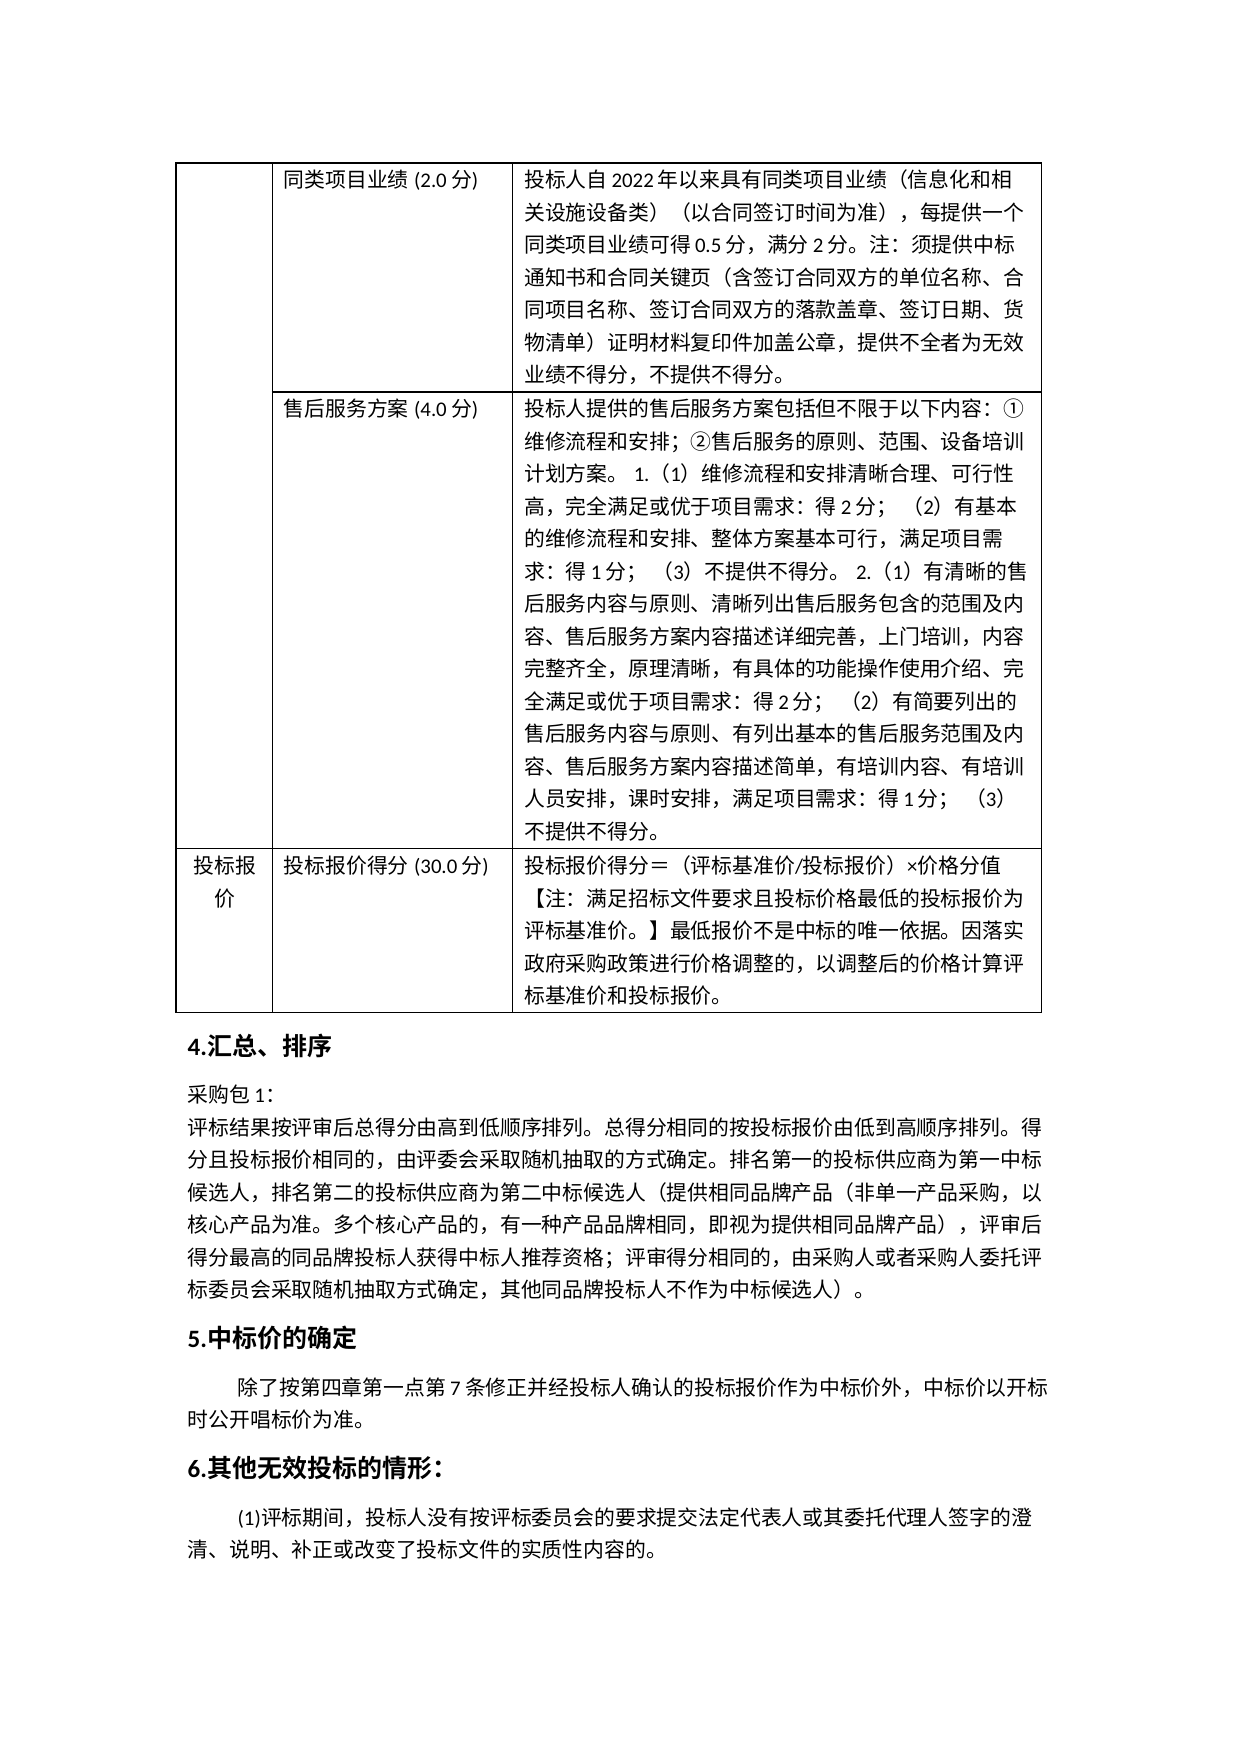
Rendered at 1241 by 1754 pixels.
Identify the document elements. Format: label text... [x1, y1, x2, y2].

text 5.中标价的确定 [187, 1306, 1053, 1371]
text 除了按第四章第一点第7条修正并经投标人确认的投标报价作为中标价外，中标价以开标时公开唱标价为准。 [187, 1371, 1053, 1436]
text 6.其他无效投标的情形： [187, 1436, 1053, 1501]
table_cell 同类项目业绩 (2.0分) [273, 164, 512, 391]
text (1)评标期间，投标人没有按评标委员会的要求提交法定代表人或其委托代理人签字的澄清、说明、补正或改变了投标文件的实质性内容的。 [187, 1501, 1053, 1566]
text 评标结果按评审后总得分由高到低顺序排列。总得分相同的按投标报价由低到高顺序排列。得分且投标报价相同的，由评委会采取随机抽取的方式确定。排名第一的投标供应商为第一中标候选人，排名第二的投标供应商为第二中标候选人（提供相同品牌产品（非单一产品采购，以核心产品为准。多个核心产品的，有一种产品品牌相同，即视为提供相同品牌产品），评审后得分最高的同品牌投标人获得中标人推荐资格；评审得分相同的，由采购人或者采购人委托评标委员会采取随机抽取方式确定，其他同品牌投标人不作为中标候选人）。 [187, 1111, 1053, 1306]
text 4.汇总、排序 [187, 1013, 1053, 1078]
table_cell 投标报价得分 (30.0分) [273, 849, 512, 1012]
table_cell 投标报价 [177, 849, 272, 1012]
text 采购包1： [187, 1078, 1053, 1111]
table_cell 投标人自2022年以来具有同类项目业绩（信息化和相关设施设备类）（以合同签订时间为准），每提供一个同类项目业绩可得0.5分，满分2分。注：须提供中标通知书和合同关键页（含签订合同双方的单位名称、合同项目名称、签订合同双方的落款盖章、签订日期、货物清单）证明材料复印件加盖公章，提供不全者为无效业绩不得分，不提供不得分。 [513, 164, 1041, 391]
table_cell 售后服务方案 (4.0分) [273, 393, 512, 848]
table_cell 投标报价得分＝（评标基准价/投标报价）×价格分值【注：满足招标文件要求且投标价格最低的投标报价为评标基准价。】最低报价不是中标的唯一依据。因落实政府采购政策进行价格调整的，以调整后的价格计算评标基准价和投标报价。 [513, 849, 1041, 1012]
table_cell 投标人提供的售后服务方案包括但不限于以下内容：①维修流程和安排；②售后服务的原则、范围、设备培训计划方案。 1.（1）维修流程和安排清晰合理、可行性高，完全满足或优于项目需求：得2分； （2）有基本的维修流程和安排、整体方案基本可行，满足项目需求：得1分； （3）不提供不得分。 2.（1）有清晰的售后服务内容与原则、清晰列出售后服务包含的范围及内容、售后服务方案内容描述详细完善，上门培训，内容完整齐全，原理清晰，有具体的功能操作使用介绍、完全满足或优于项目需求：得2分； （2）有简要列出的售后服务内容与原则、有列出基本的售后服务范围及内容、售后服务方案内容描述简单，有培训内容、有培训人员安排，课时安排，满足项目需求：得1分； （3）不提供不得分。 [513, 393, 1041, 848]
